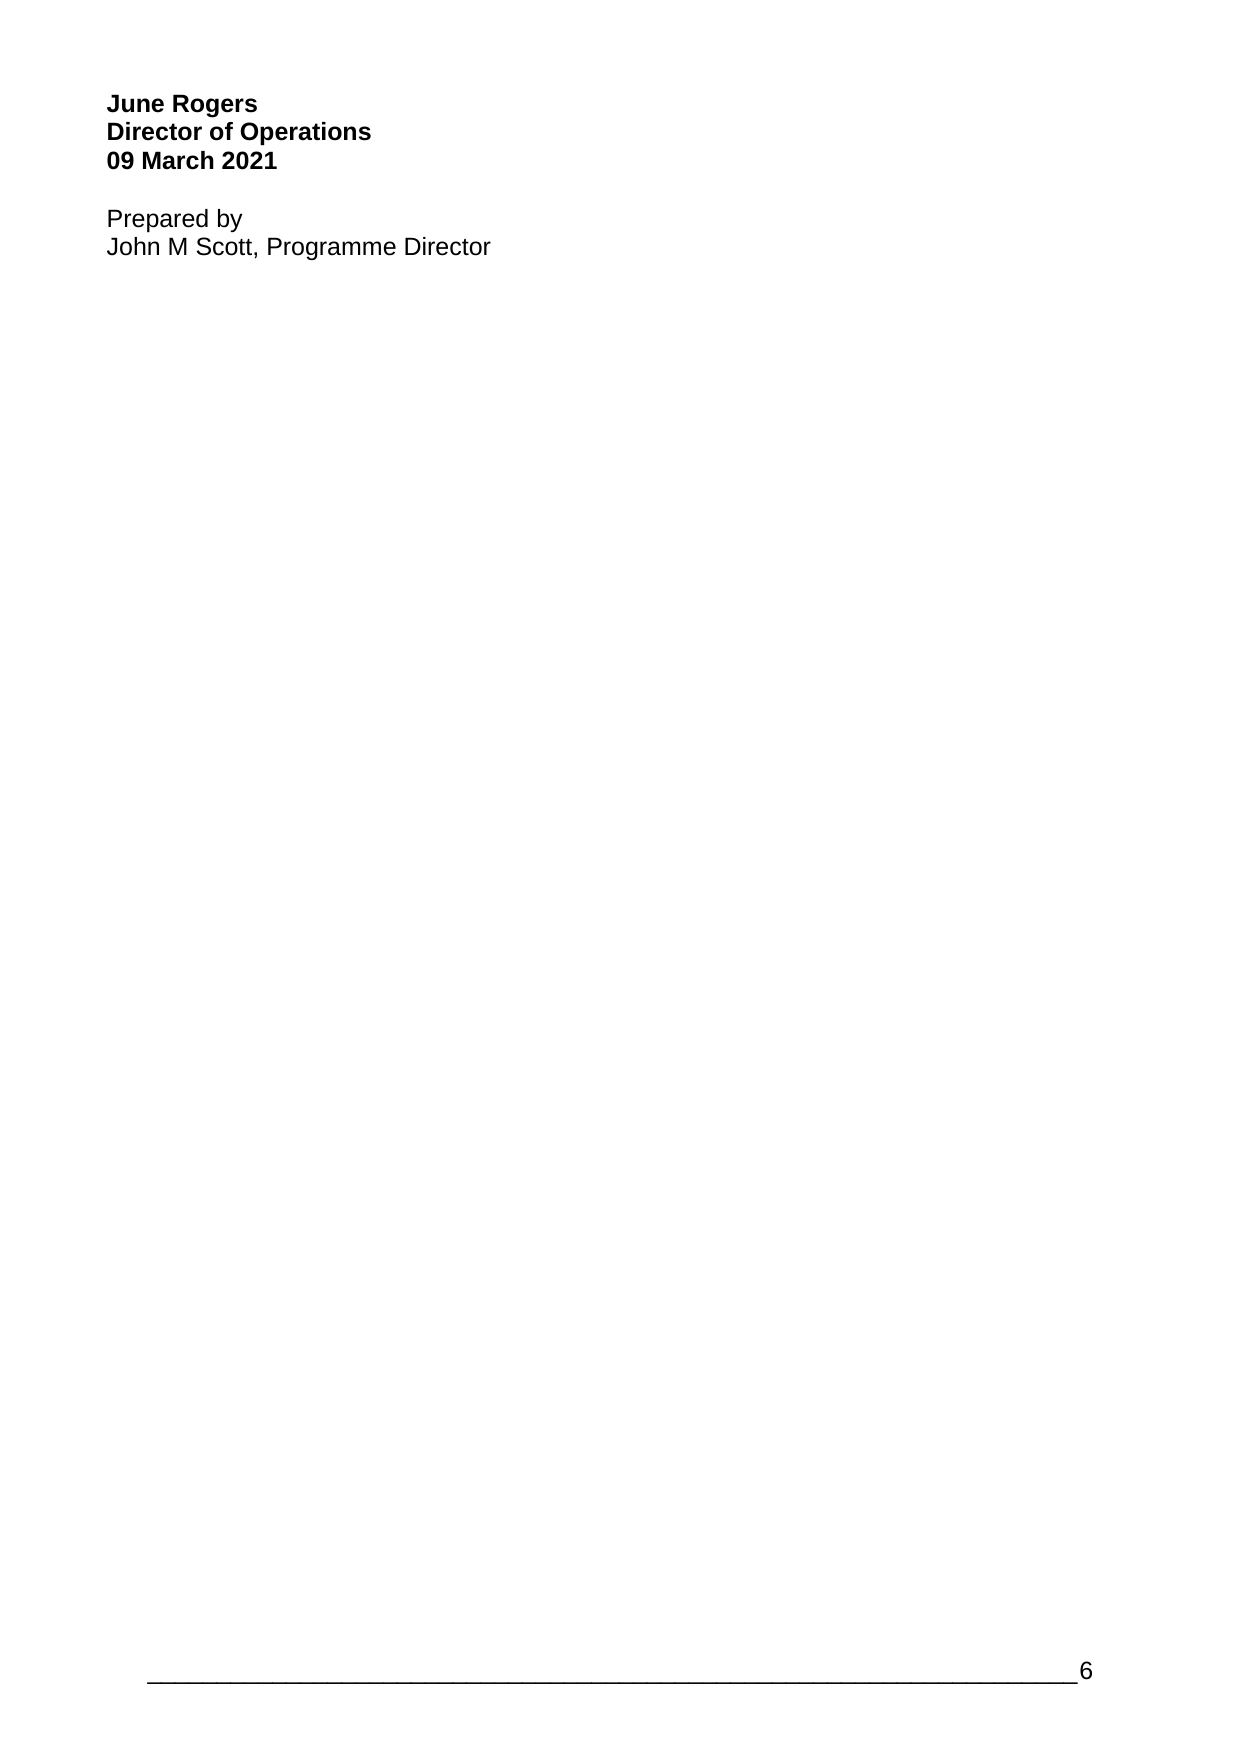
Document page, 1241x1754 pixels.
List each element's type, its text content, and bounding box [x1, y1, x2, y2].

text June Rogers [106, 89, 1134, 117]
text 09 March 2021 [106, 146, 1134, 175]
text Prepared by [106, 204, 1134, 232]
text John M Scott, Programme Director [106, 232, 1134, 261]
text Director of Operations [106, 117, 1134, 146]
